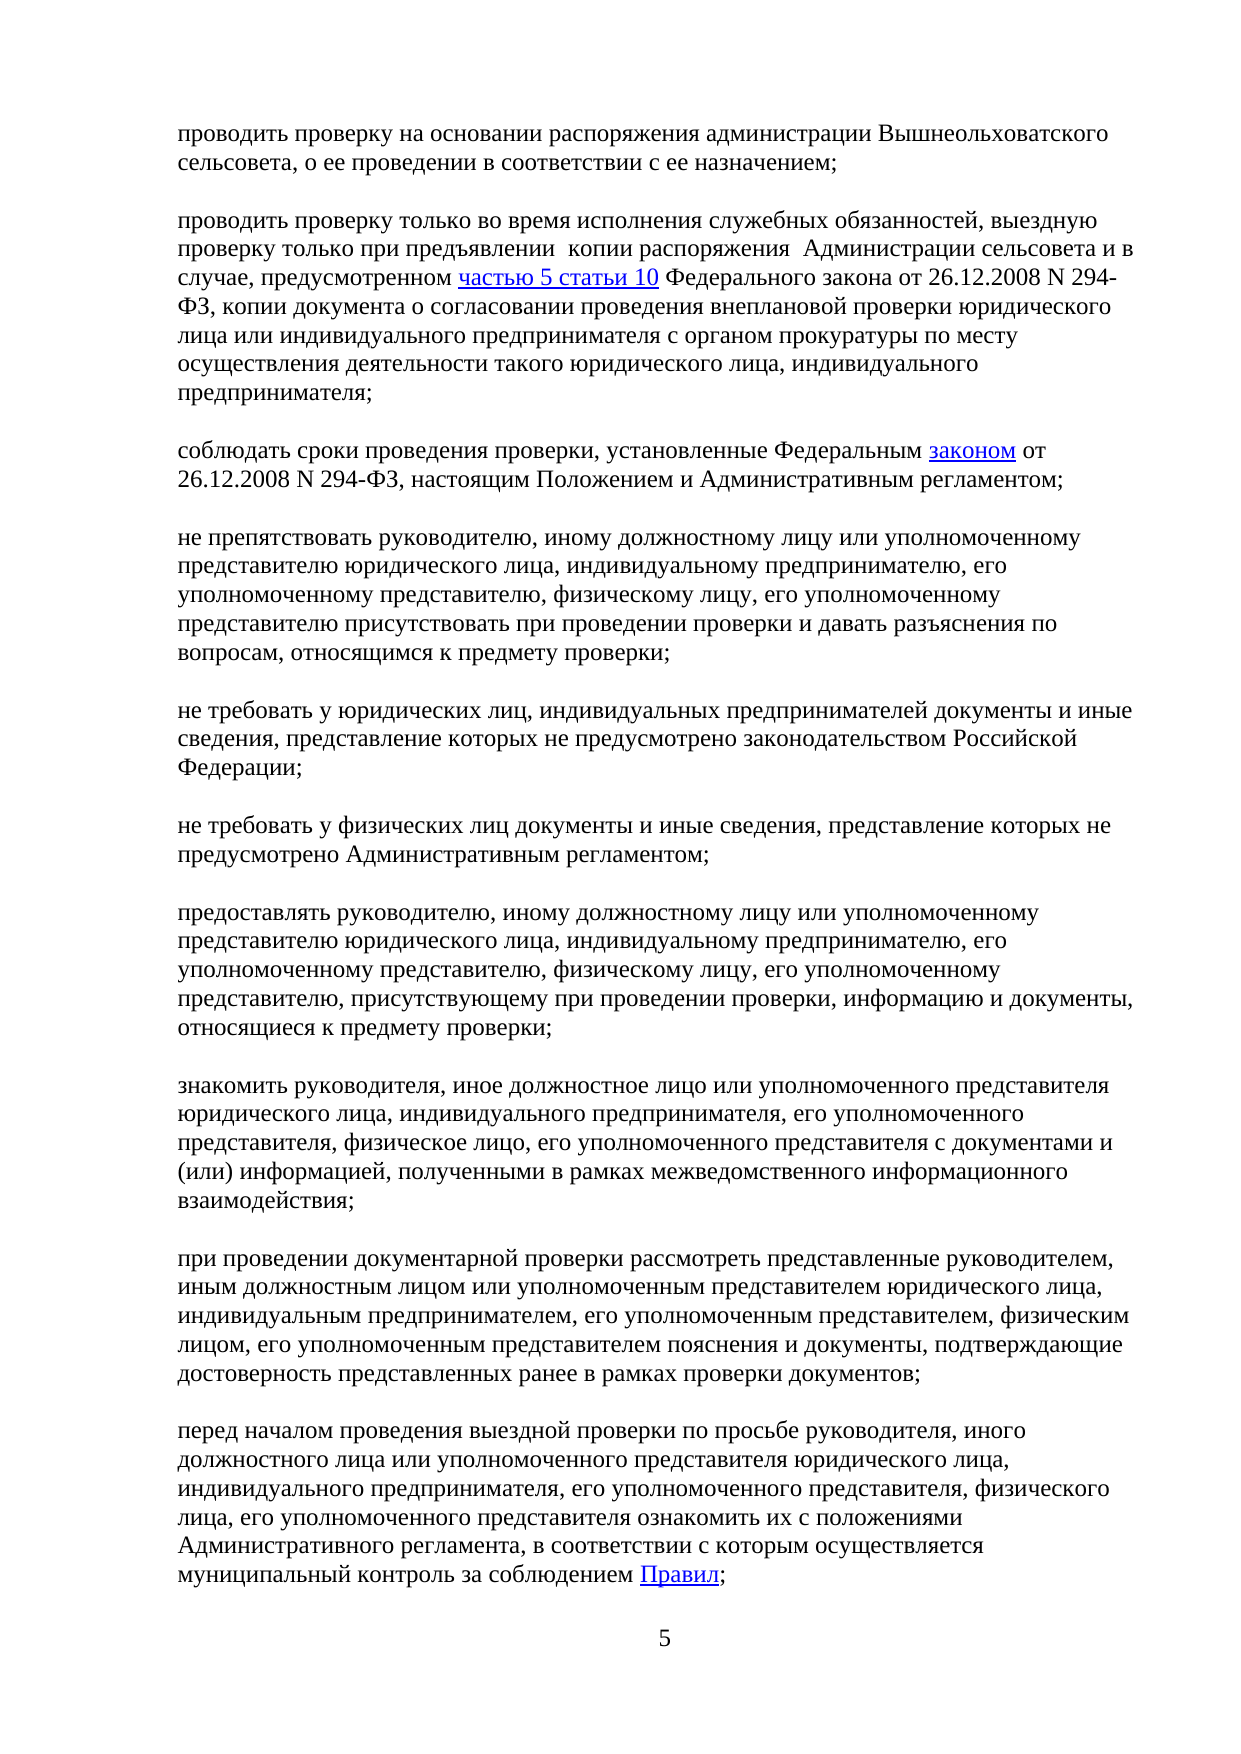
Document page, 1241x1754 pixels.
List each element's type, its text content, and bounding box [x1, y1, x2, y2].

text проводить проверку только во время исполнения служебных обязанностей, выездную проверку только при предъявлении копии распоряжения Администрации сельсовета и в случае, предусмотренном частью 5 статьи 10 Федерального закона от 26.12.2008 N 294-ФЗ, копии документа о согласовании проведения внеплановой проверки юридического лица или индивидуального предпринимателя с органом прокуратуры по месту осуществления деятельности такого юридического лица, индивидуального предпринимателя; [177, 205, 1152, 406]
text знакомить руководителя, иное должностное лицо или уполномоченного представителя юридического лица, индивидуального предпринимателя, его уполномоченного представителя, физическое лицо, его уполномоченного представителя с документами и (или) информацией, полученными в рамках межведомственного информационного взаимодействия; [177, 1070, 1152, 1213]
text не препятствовать руководителю, иному должностному лицу или уполномоченному представителю юридического лица, индивидуальному предпринимателю, его уполномоченному представителю, физическому лицу, его уполномоченному представителю присутствовать при проведении проверки и давать разъяснения по вопросам, относящимся к предмету проверки; [177, 522, 1152, 666]
text перед началом проведения выездной проверки по просьбе руководителя, иного должностного лица или уполномоченного представителя юридического лица, индивидуального предпринимателя, его уполномоченного представителя, физического лица, его уполномоченного представителя ознакомить их с положениями Административного регламента, в соответствии с которым осуществляется муниципальный контроль за соблюдением Правил; [177, 1416, 1152, 1588]
text при проведении документарной проверки рассмотреть представленные руководителем, иным должностным лицом или уполномоченным представителем юридического лица, индивидуальным предпринимателем, его уполномоченным представителем, физическим лицом, его уполномоченным представителем пояснения и документы, подтверждающие достоверность представленных ранее в рамках проверки документов; [177, 1243, 1152, 1386]
text проводить проверку на основании распоряжения администрации Вышнеольховатского сельсовета, о ее проведении в соответствии с ее назначением; [177, 118, 1152, 176]
text соблюдать сроки проведения проверки, установленные Федеральным законом от 26.12.2008 N 294-ФЗ, настоящим Положением и Административным регламентом; [177, 435, 1152, 493]
text предоставлять руководителю, иному должностному лицу или уполномоченному представителю юридического лица, индивидуальному предпринимателю, его уполномоченному представителю, физическому лицу, его уполномоченному представителю, присутствующему при проведении проверки, информацию и документы, относящиеся к предмету проверки; [177, 897, 1152, 1041]
text не требовать у юридических лиц, индивидуальных предпринимателей документы и иные сведения, представление которых не предусмотрено законодательством Российской Федерации; [177, 695, 1152, 781]
text не требовать у физических лиц документы и иные сведения, представление которых не предусмотрено Административным регламентом; [177, 810, 1152, 868]
